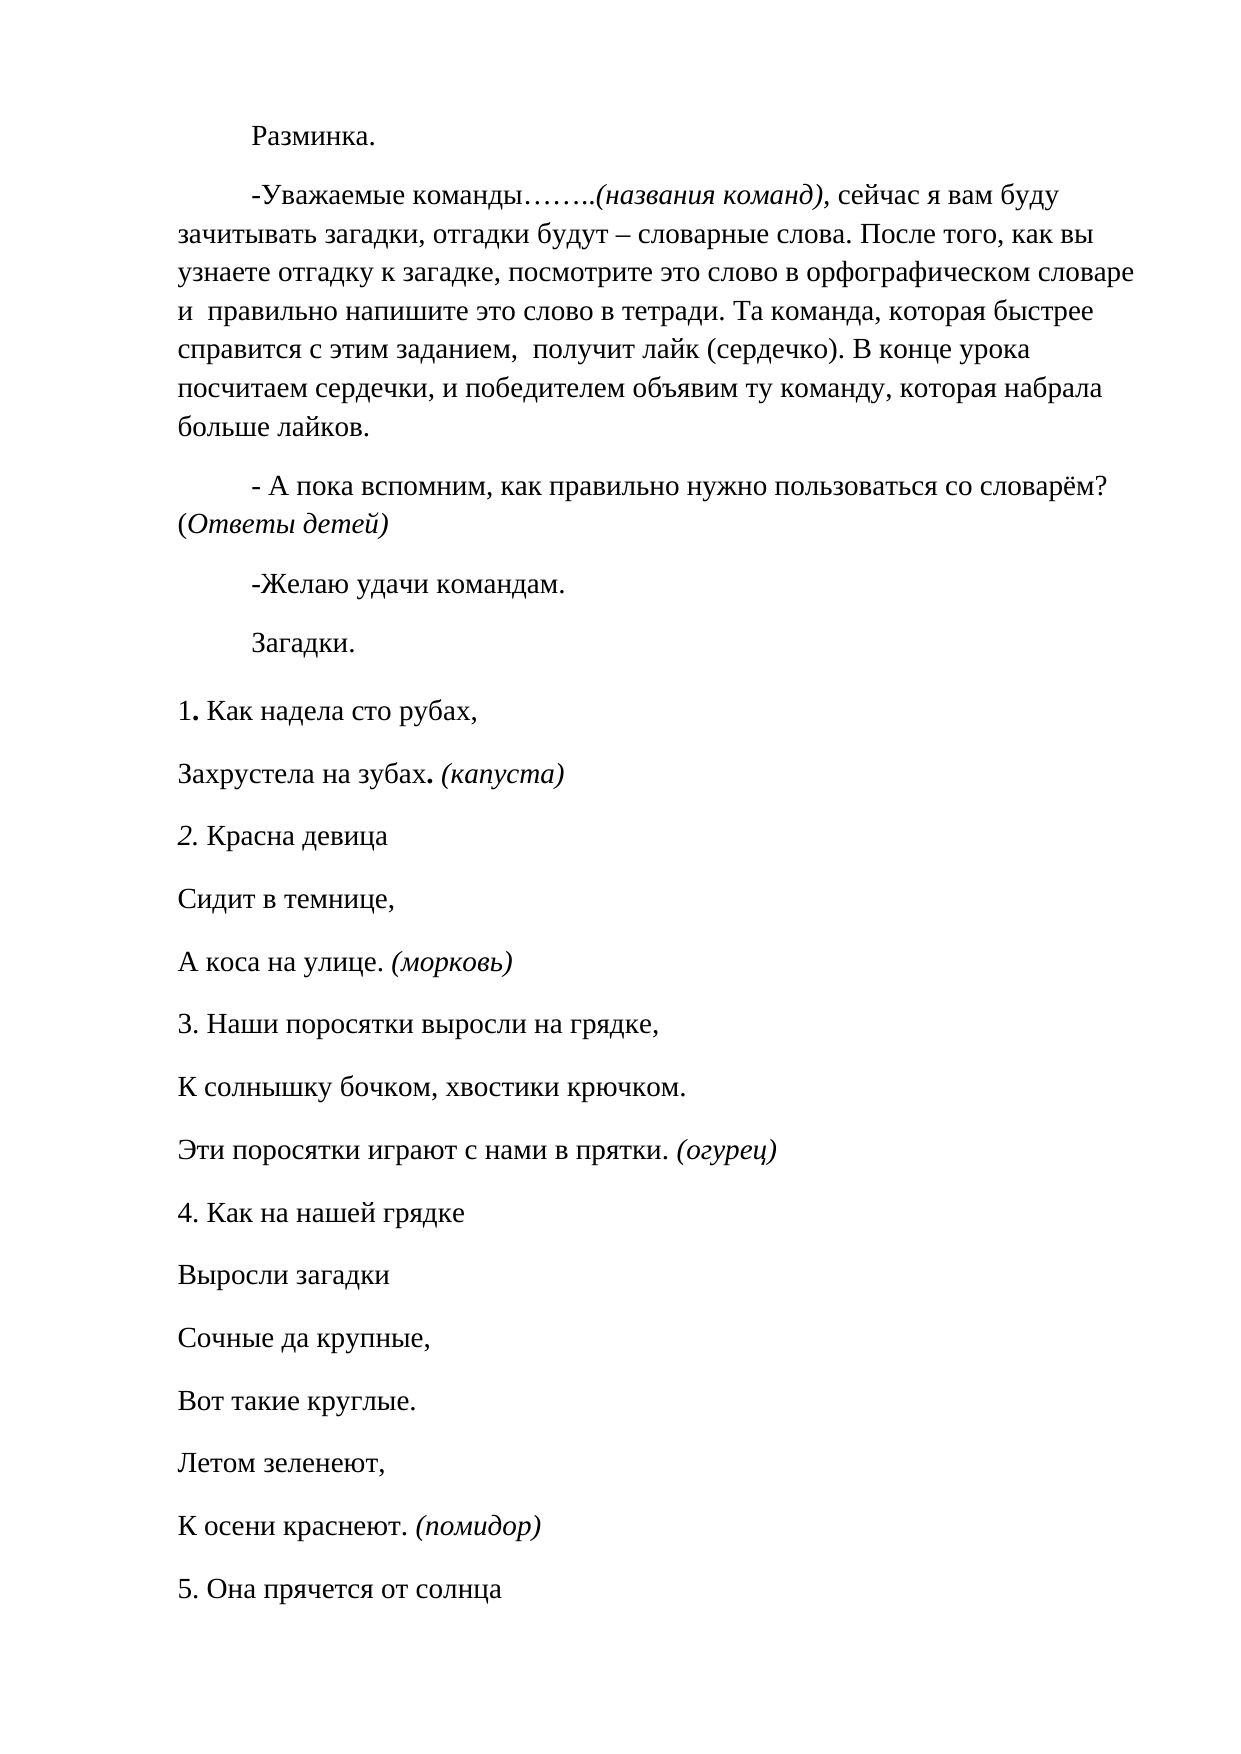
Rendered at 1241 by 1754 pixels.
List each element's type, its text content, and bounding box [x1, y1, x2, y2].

text 5. Она прячется от солнца [177, 1571, 1152, 1604]
text Разминка. [177, 118, 1152, 152]
text Вот такие круглые. [177, 1383, 1152, 1416]
text Загадки. [177, 625, 1152, 659]
text Эти поросятки играют с нами в прятки. (огурец) [177, 1132, 1152, 1166]
text - А пока вспомним, как правильно нужно пользоваться со словарём? (Ответы детей) [177, 468, 1152, 540]
text Сочные да крупные, [177, 1320, 1152, 1354]
text А коса на улице. (морковь) [177, 944, 1152, 977]
text Захрустела на зубах. (капуста) [177, 756, 1152, 789]
text Сидит в темнице, [177, 881, 1152, 915]
text 3. Наши поросятки выросли на грядке, [177, 1007, 1152, 1040]
text 1. Как надела сто рубах, [177, 693, 1152, 727]
text Летом зеленеют, [177, 1446, 1152, 1479]
text 4. Как на нашей грядке [177, 1195, 1152, 1228]
text К солнышку бочком, хвостики крючком. [177, 1069, 1152, 1103]
text К осени краснеют. (помидор) [177, 1508, 1152, 1542]
text -Желаю удачи командам. [177, 566, 1152, 599]
text Выросли загадки [177, 1257, 1152, 1291]
text 2. Красна девица [177, 818, 1152, 852]
text -Уважаемые команды……..(названия команд), сейчас я вам буду зачитывать загадки, отгадки будут – словарные слова. После того, как вы узнаете отгадку к загадке, посмотрите это слово в орфографическом словаре и правильно напишите это слово в тетради. Та команда, которая быстрее справится с этим заданием, получит лайк (сердечко). В конце урока посчитаем сердечки, и победителем объявим ту команду, которая набрала больше лайков. [177, 177, 1152, 442]
